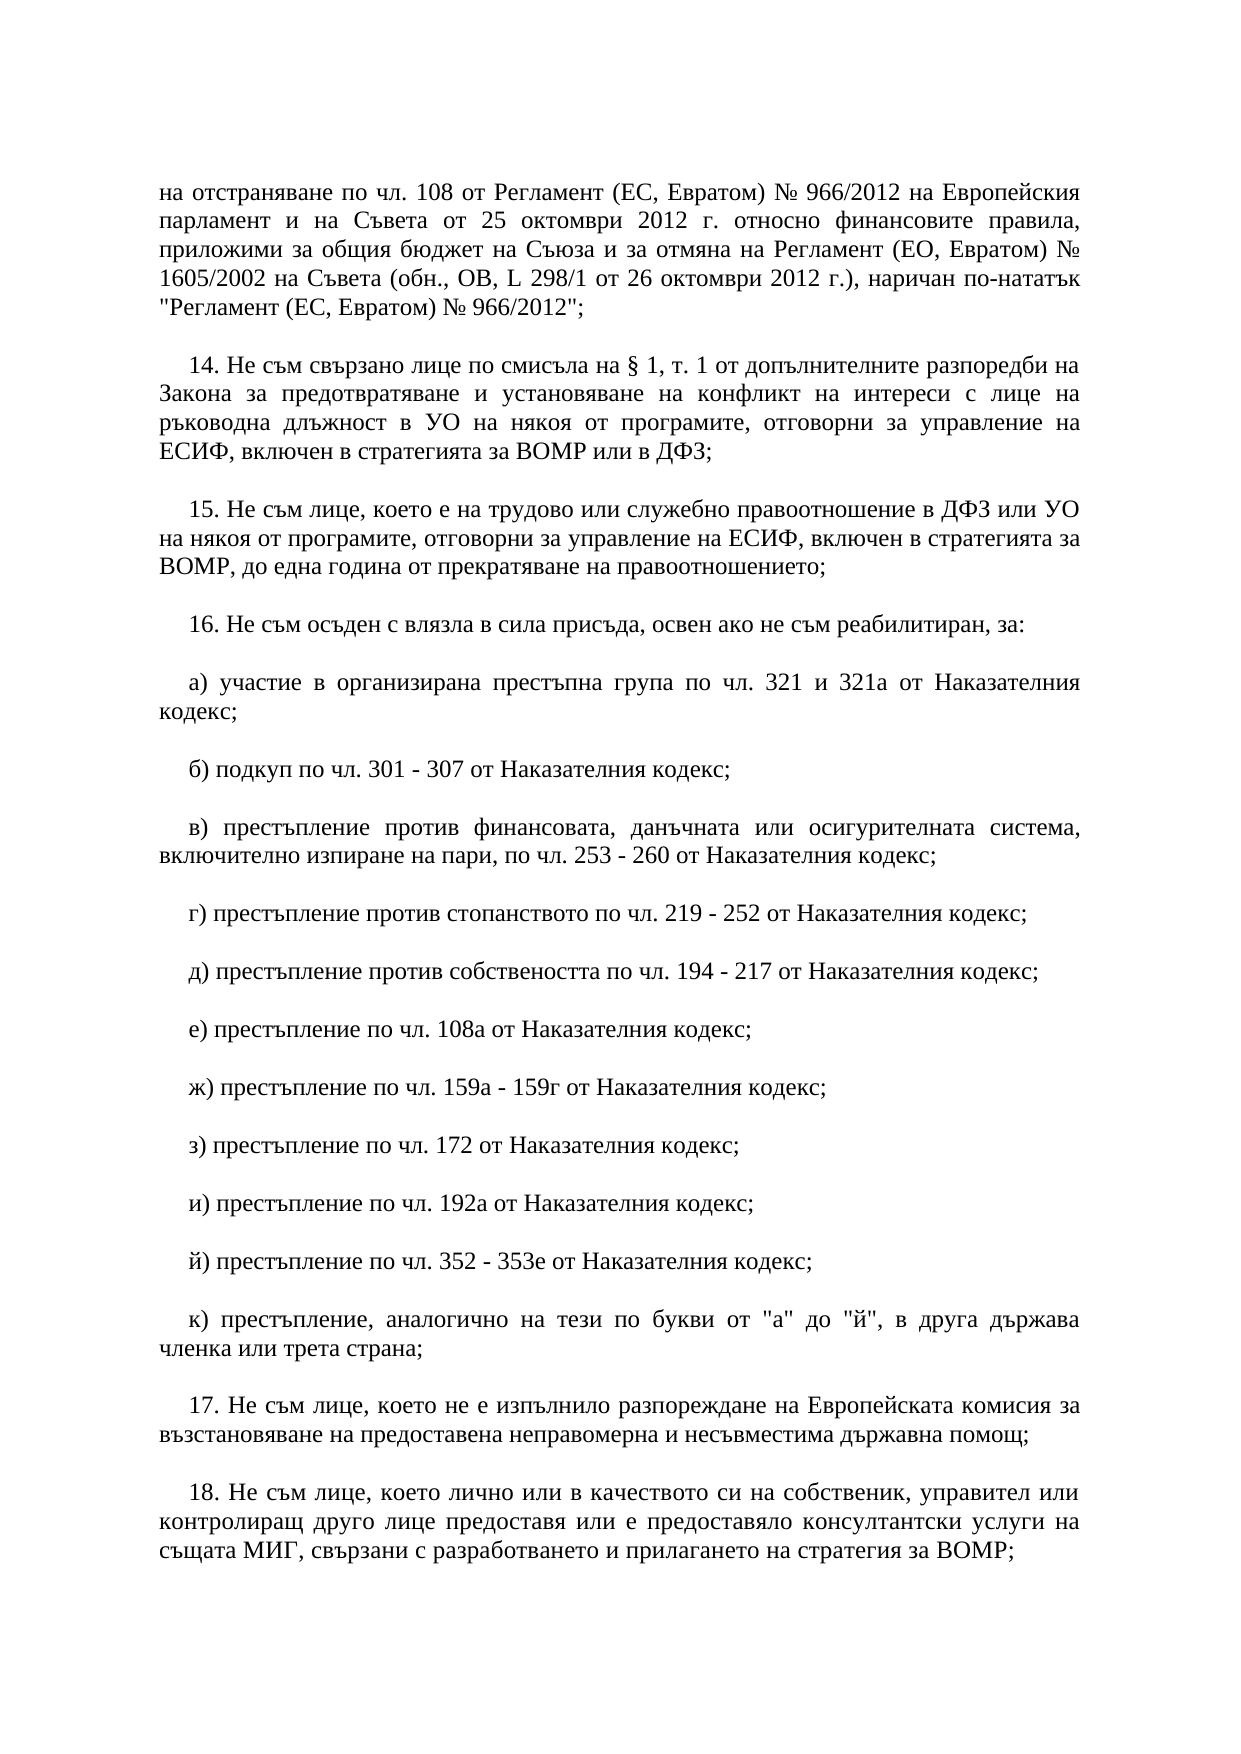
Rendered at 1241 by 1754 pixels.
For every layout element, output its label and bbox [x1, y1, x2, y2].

table_header [148, 148, 1093, 1593]
